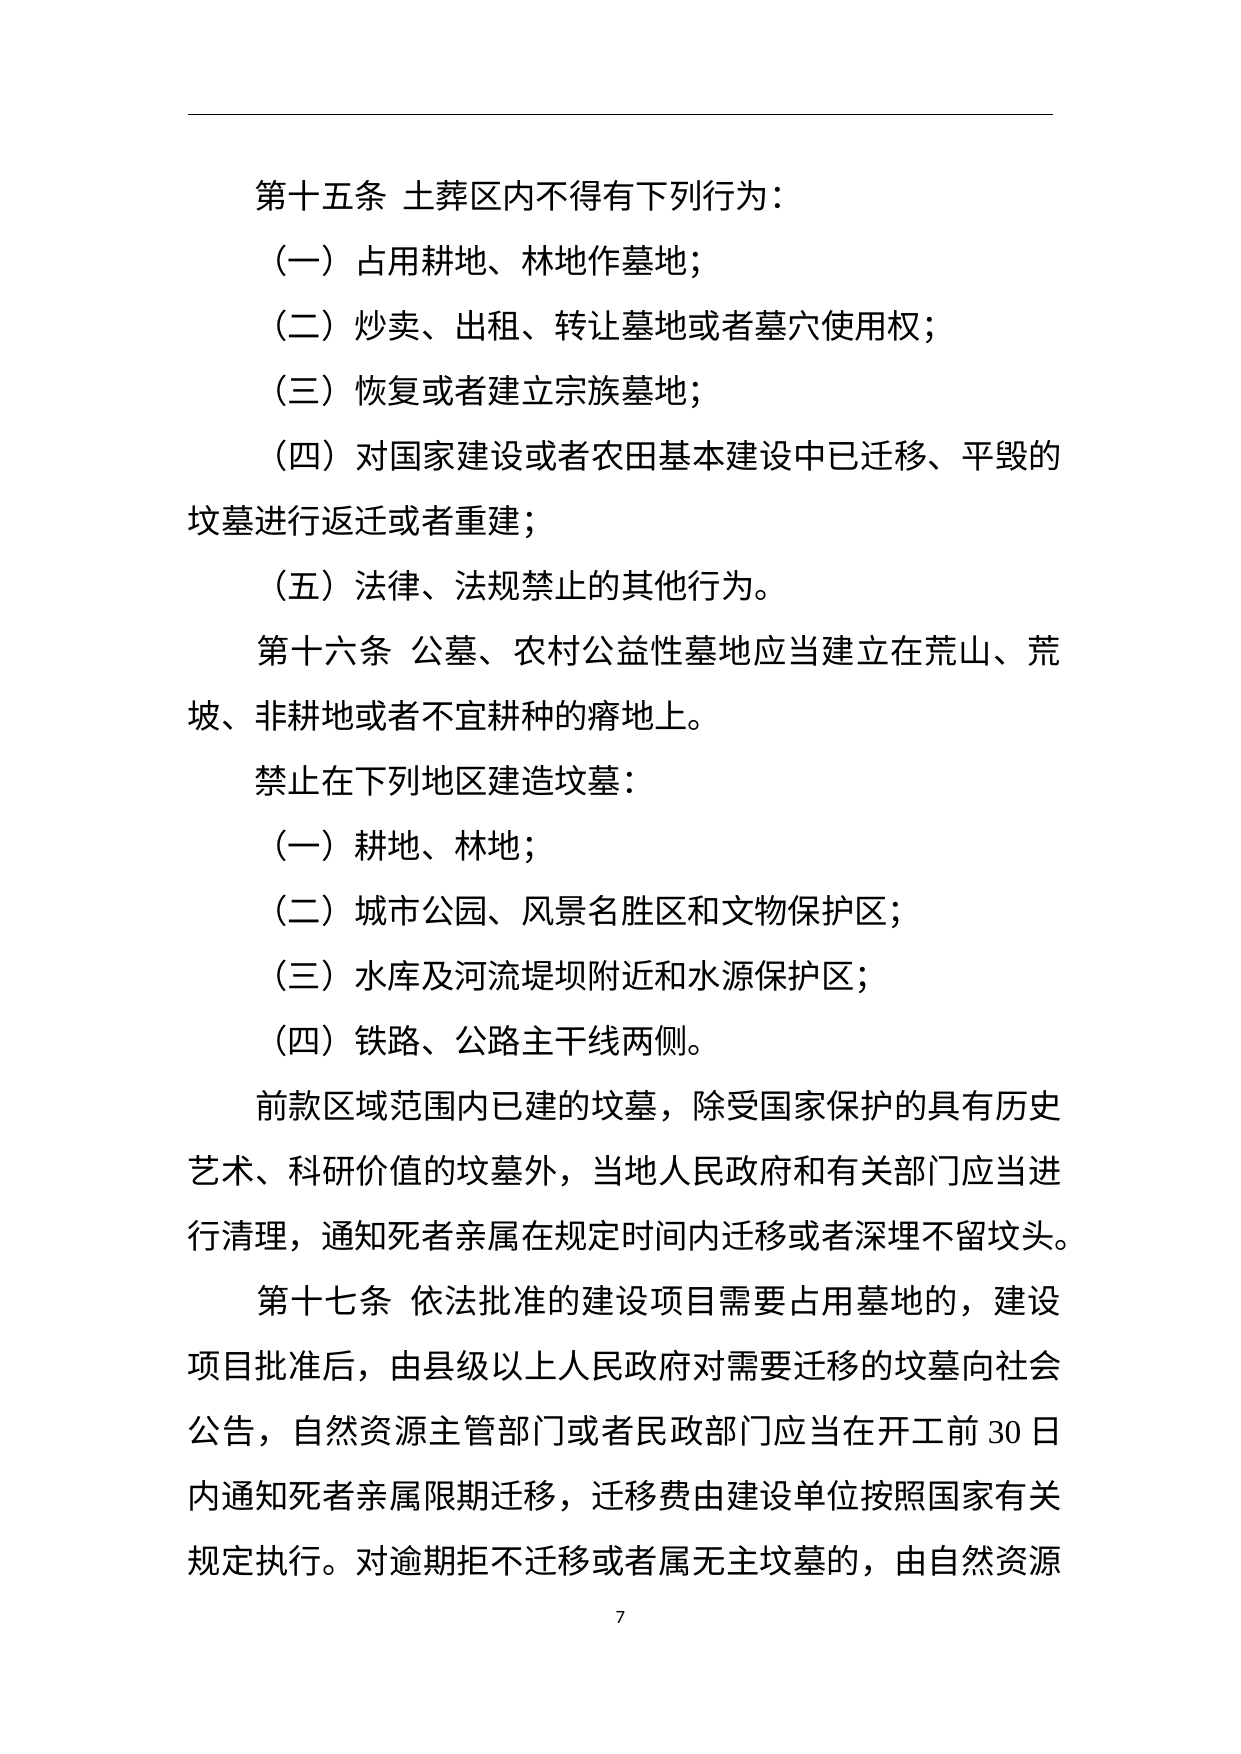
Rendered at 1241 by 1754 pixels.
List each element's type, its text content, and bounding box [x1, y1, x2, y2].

text （四）对国家建设或者农田基本建设中已迁移、平毁的坟墓进行返迁或者重建； [187, 422, 1062, 552]
text 禁止在下列地区建造坟墓： [187, 747, 1062, 812]
text （二）城市公园、风景名胜区和文物保护区； [187, 877, 1062, 942]
text （一）耕地、林地； [187, 812, 1062, 877]
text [187, 1267, 1062, 1592]
text （三）恢复或者建立宗族墓地； [187, 357, 1062, 422]
text 第十六条 公墓、农村公益性墓地应当建立在荒山、荒坡、非耕地或者不宜耕种的瘠地上。 [187, 617, 1062, 747]
text 第十五条 土葬区内不得有下列行为： [187, 162, 1062, 227]
text （五）法律、法规禁止的其他行为。 [187, 552, 1062, 617]
text 前款区域范围内已建的坟墓，除受国家保护的具有历史、艺术、科研价值的坟墓外，当地人民政府和有关部门应当进行清理，通知死者亲属在规定时间内迁移或者深埋不留坟头。 [187, 1072, 1062, 1267]
text （二）炒卖、出租、转让墓地或者墓穴使用权； [187, 292, 1062, 357]
text （三）水库及河流堤坝附近和水源保护区； [187, 942, 1062, 1007]
text （四）铁路、公路主干线两侧。 [187, 1007, 1062, 1072]
text （一）占用耕地、林地作墓地； [187, 227, 1062, 292]
